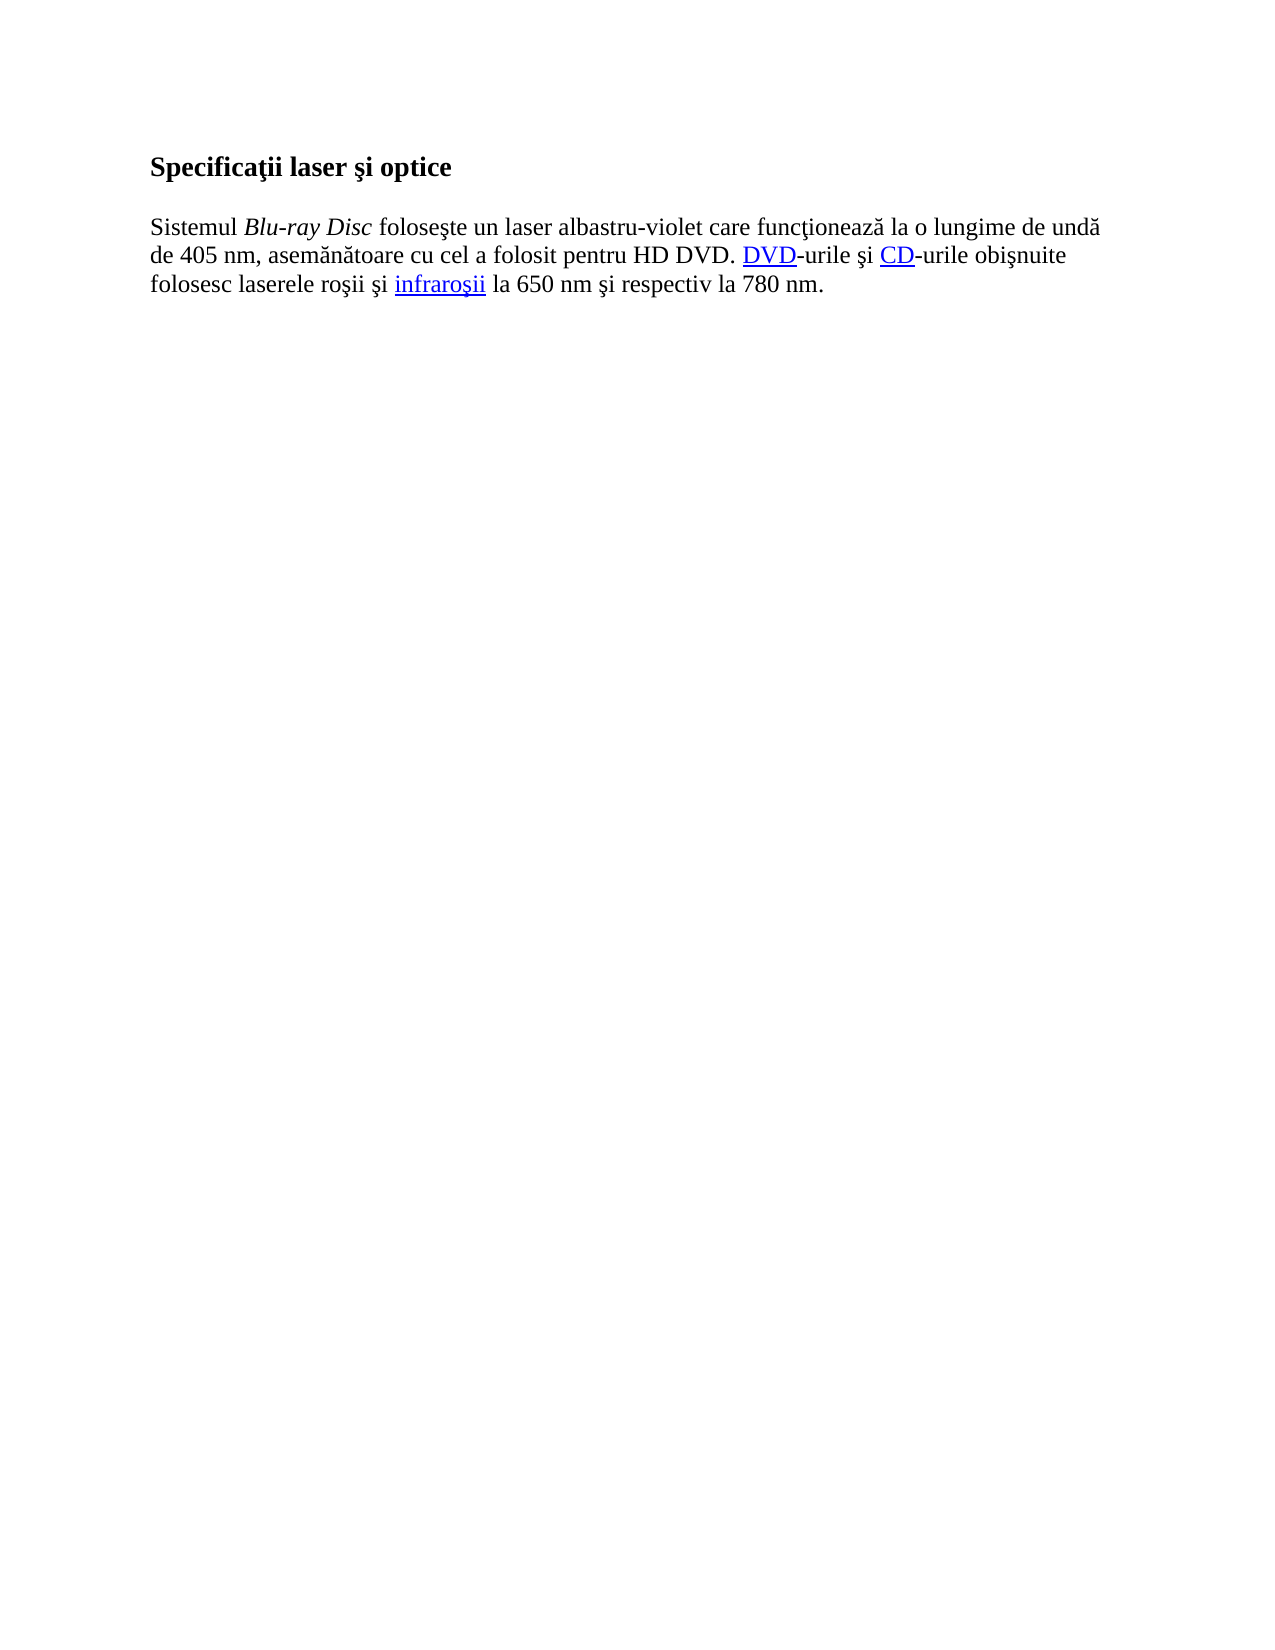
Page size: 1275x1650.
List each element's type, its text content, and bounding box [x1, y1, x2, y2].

text Specificaţii laser şi optice [150, 150, 1125, 182]
text Sistemul Blu-ray Disc foloseşte un laser albastru-violet care funcţionează la o lungime de undă de 405 nm, asemănătoare cu cel a folosit pentru HD DVD. DVD-urile şi CD-urile obişnuite folosesc laserele roşii şi infraroşii la 650 nm şi respectiv la 780 nm. [150, 212, 1125, 298]
